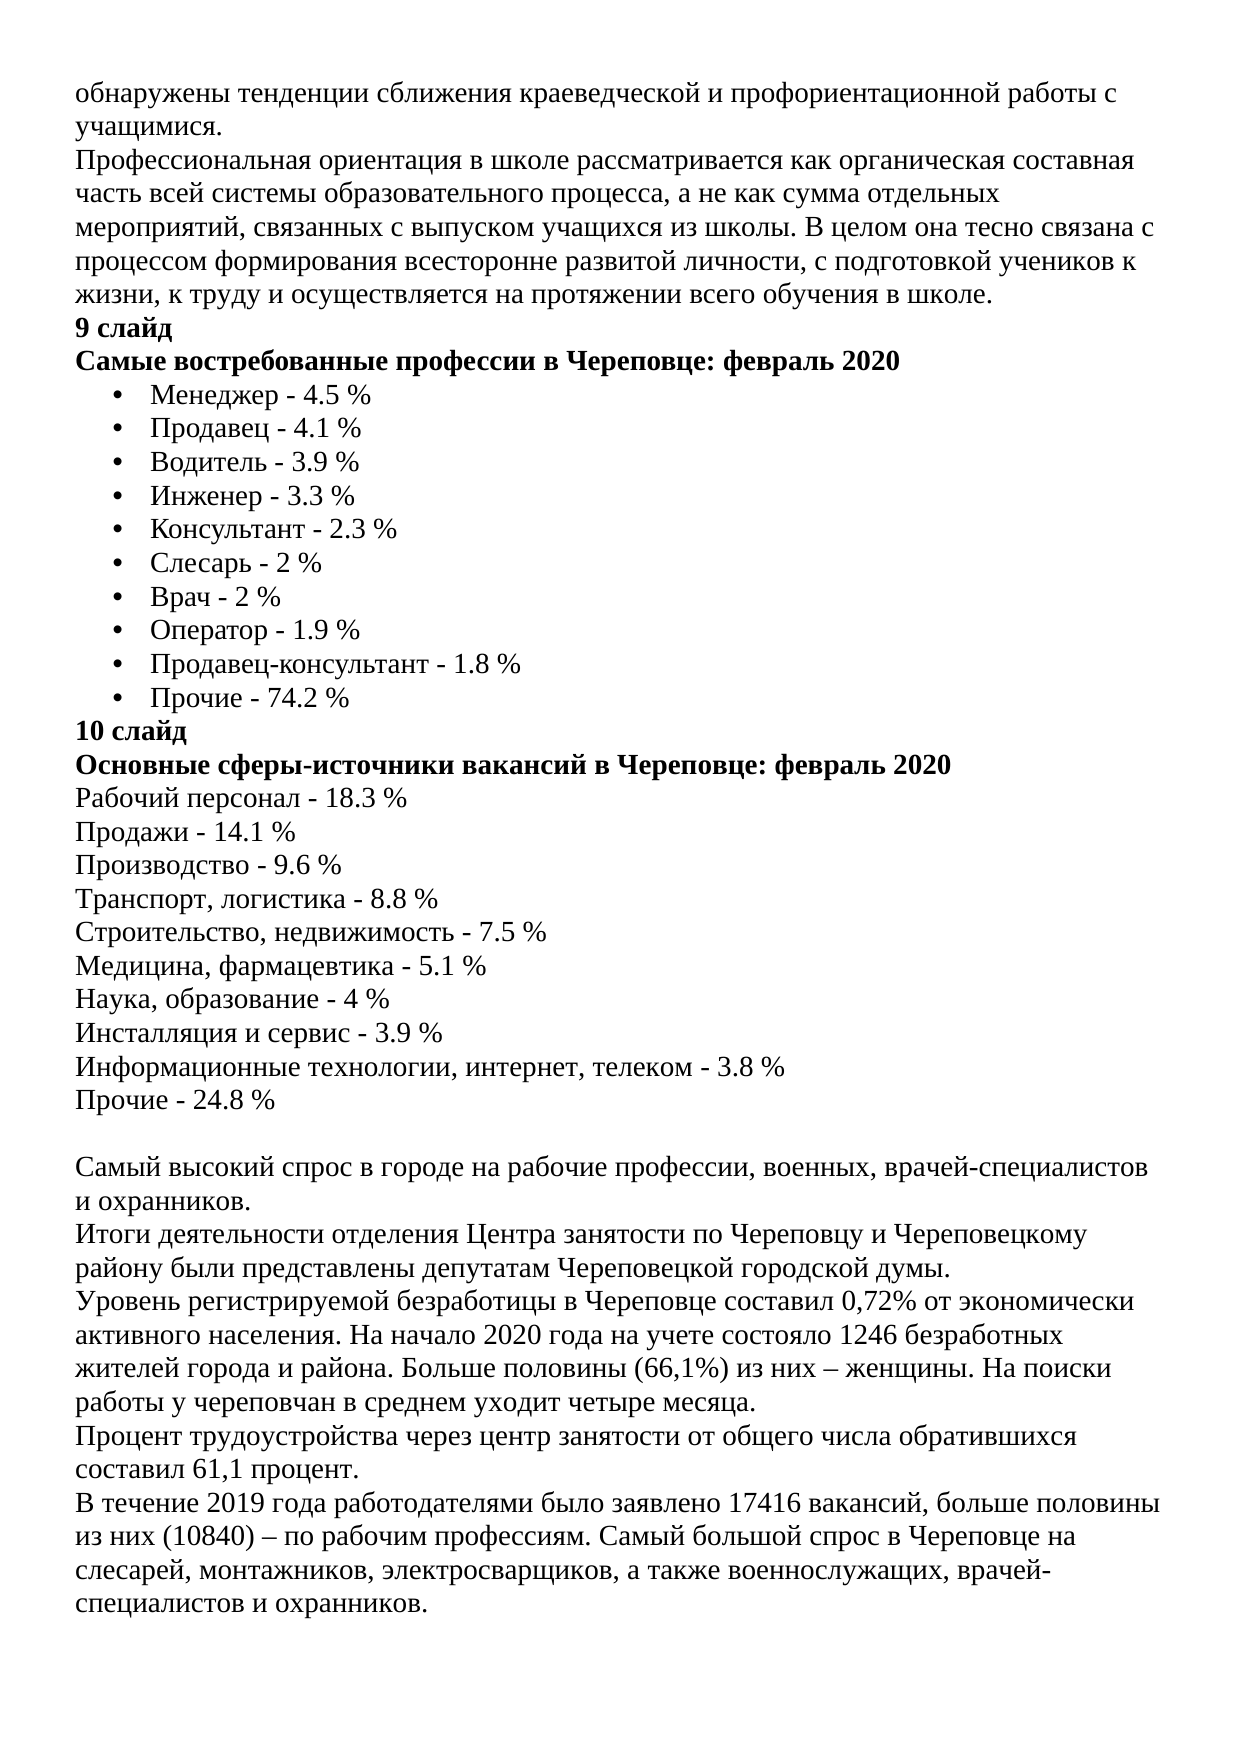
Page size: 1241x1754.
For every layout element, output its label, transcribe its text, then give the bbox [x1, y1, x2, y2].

list Менеджер - 4.5 % [112, 377, 1165, 411]
text Процент трудоустройства через центр занятости от общего числа обратившихся составил 61,1 процент. [75, 1418, 1165, 1485]
text Медицина, фармацевтика - 5.1 % [75, 948, 1165, 982]
text Наука, образование - 4 % [75, 982, 1165, 1015]
text 10 слайд [75, 713, 1165, 747]
list Консультант - 2.3 % [112, 511, 1165, 545]
text Уровень регистрируемой безработицы в Череповце составил 0,72% от экономически активного населения. На начало 2020 года на учете состояло 1246 безработных жителей города и района. Больше половины (66,1%) из них – женщины. На поиски работы у череповчан в среднем уходит четыре месяца. [75, 1283, 1165, 1418]
text Самый высокий спрос в городе на рабочие профессии, военных, врачей-специалистов и охранников. [75, 1149, 1165, 1216]
text Транспорт, логистика - 8.8 % [75, 881, 1165, 914]
text Инсталляция и сервис - 3.9 % [75, 1015, 1165, 1049]
text Профессиональная ориентация в школе рассматривается как органическая составная часть всей системы образовательного процесса, а не как сумма отдельных мероприятий, связанных с выпуском учащихся из школы. В целом она тесно связана с процессом формирования всесторонне развитой личности, с подготовкой учеников к жизни, к труду и осуществляется на протяжении всего обучения в школе. [75, 142, 1165, 310]
text Итоги деятельности отделения Центра занятости по Череповцу и Череповецкому району были представлены депутатам Череповецкой городской думы. [75, 1216, 1165, 1283]
text Прочие - 24.8 % [75, 1082, 1165, 1116]
text Информационные технологии, интернет, телеком - 3.8 % [75, 1049, 1165, 1082]
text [75, 75, 1165, 142]
list Водитель - 3.9 % [112, 444, 1165, 478]
text Основные сферы-источники вакансий в Череповце: февраль 2020 [75, 747, 1165, 780]
list Инженер - 3.3 % [112, 478, 1165, 511]
list Слесарь - 2 % [112, 545, 1165, 579]
list Оператор - 1.9 % [112, 612, 1165, 646]
text Производство - 9.6 % [75, 847, 1165, 881]
text В течение 2019 года работодателями было заявлено 17416 вакансий, больше половины из них (10840) – по рабочим профессиям. Самый большой спрос в Череповце на слесарей, монтажников, электросварщиков, а также военнослужащих, врачей-специалистов и охранников. [75, 1485, 1165, 1619]
text Строительство, недвижимость - 7.5 % [75, 914, 1165, 948]
text Рабочий персонал - 18.3 % [75, 780, 1165, 814]
text Продажи - 14.1 % [75, 814, 1165, 847]
list Прочие - 74.2 % [112, 680, 1165, 713]
text 9 слайд [75, 310, 1165, 343]
list Продавец - 4.1 % [112, 411, 1165, 444]
list Продавец-консультант - 1.8 % [112, 646, 1165, 680]
list Врач - 2 % [112, 579, 1165, 612]
text Самые востребованные профессии в Череповце: февраль 2020 [75, 343, 1165, 377]
